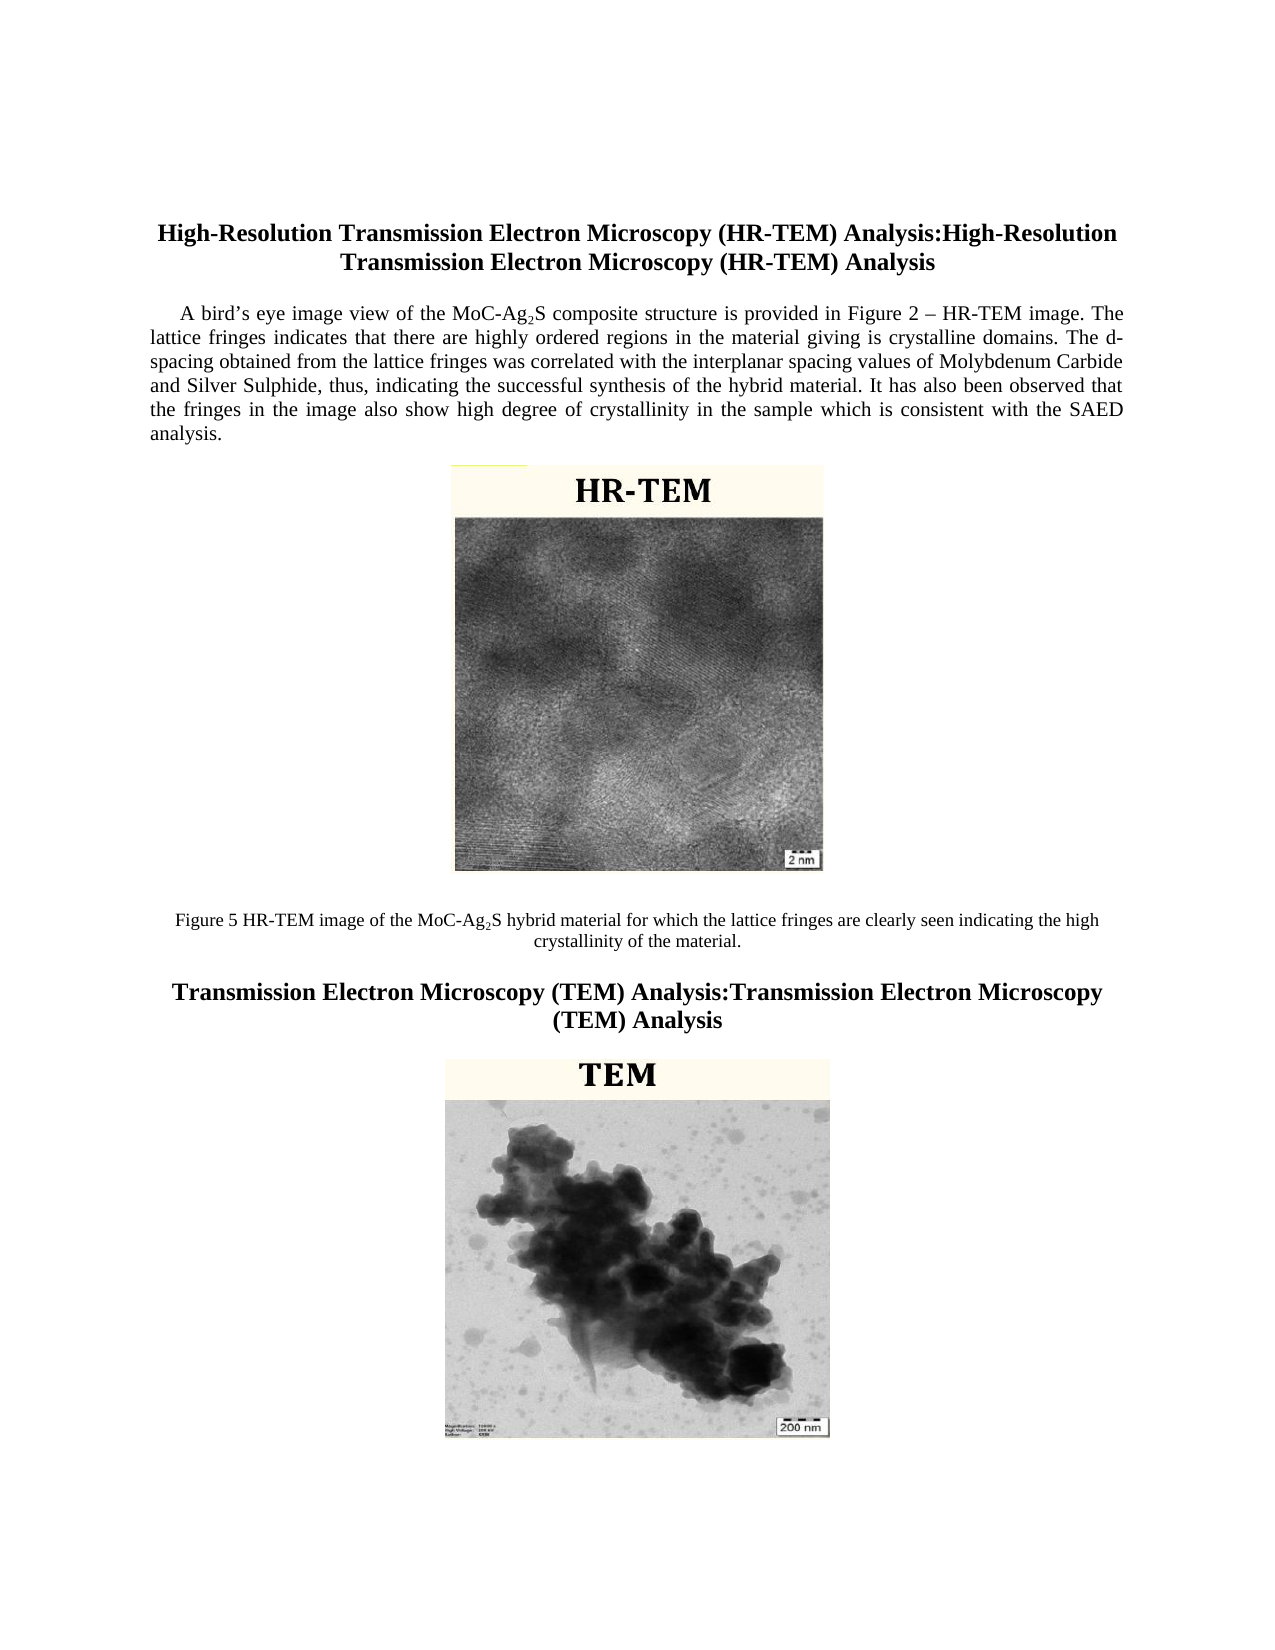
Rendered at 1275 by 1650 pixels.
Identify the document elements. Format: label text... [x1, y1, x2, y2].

text Figure 5 HR-TEM image of the MoC-Ag₂S hybrid material for which the lattice fringes are clearly seen indicating the high crystallinity of the material. [150, 908, 1125, 952]
picture [445, 1059, 830, 1440]
subtitle Transmission Electron Microscopy (TEM) Analysis:Transmission Electron Microscopy (TEM) Analysis [150, 977, 1125, 1034]
subtitle High-Resolution Transmission Electron Microscopy (HR-TEM) Analysis:High-Resolution Transmission Electron Microscopy (HR-TEM) Analysis [150, 218, 1125, 276]
picture [451, 465, 824, 874]
text A bird’s eye image view of the MoC-Ag₂S composite structure is provided in Figure 2 – HR-TEM image. The lattice fringes indicates that there are highly ordered regions in the material giving is crystalline domains. The d-spacing obtained from the lattice fringes was correlated with the interplanar spacing values of Molybdenum Carbide and Silver Sulphide, thus, indicating the successful synthesis of the hybrid material. It has also been observed that the fringes in the image also show high degree of crystallinity in the sample which is consistent with the SAED analysis. [150, 301, 1125, 445]
